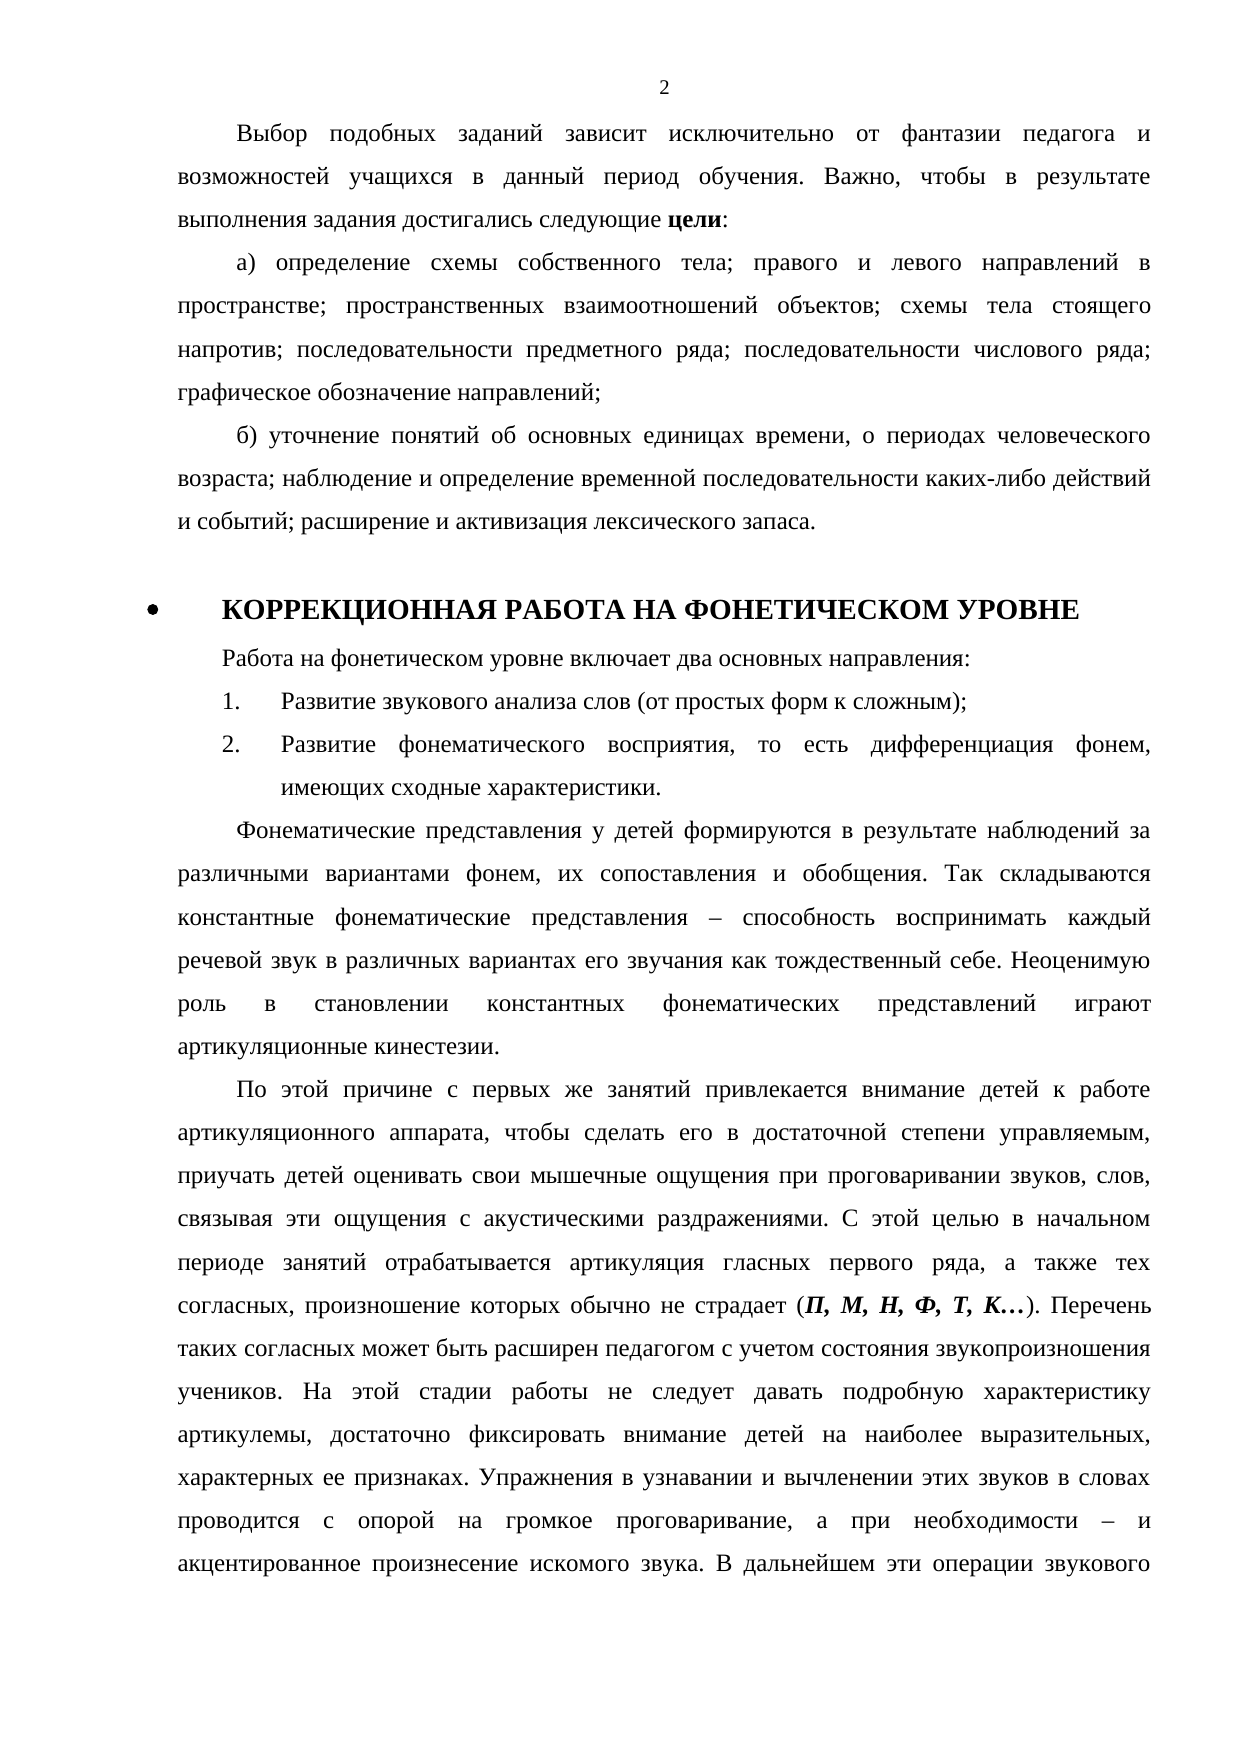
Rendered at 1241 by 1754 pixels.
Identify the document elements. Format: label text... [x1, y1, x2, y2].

text а) определение схемы собственного тела; правого и левого направлений в пространстве; пространственных взаимоотношений объектов; схемы тела стоящего напротив; последовательности предметного ряда; последовательности числового ряда; графическое обозначение направлений; [177, 247, 1152, 406]
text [177, 1074, 1152, 1577]
text Работа на фонетическом уровне включает два основных направления: [177, 643, 1152, 672]
list Развитие фонематического восприятия, то есть дифференциация фонем, имеющих сходные характеристики. [222, 729, 1152, 801]
list Развитие звукового анализа слов (от простых форм к сложным); [222, 686, 1152, 715]
text Фонематические представления у детей формируются в результате наблюдений за различными вариантами фонем, их сопоставления и обобщения. Так складываются константные фонематические представления – способность воспринимать каждый речевой звук в различных вариантах его звучания как тождественный себе. Неоценимую роль в становлении константных фонематических представлений играют артикуляционные кинестезии. [177, 815, 1152, 1060]
list КОРРЕКЦИОННАЯ РАБОТА НА ФОНЕТИЧЕСКОМ УРОВНЕ [148, 592, 1152, 626]
text Выбор подобных заданий зависит исключительно от фантазии педагога и возможностей учащихся в данный период обучения. Важно, чтобы в результате выполнения задания достигались следующие цели: [177, 118, 1152, 233]
text б) уточнение понятий об основных единицах времени, о периодах человеческого возраста; наблюдение и определение временной последовательности каких-либо действий и событий; расширение и активизация лексического запаса. [177, 420, 1152, 535]
